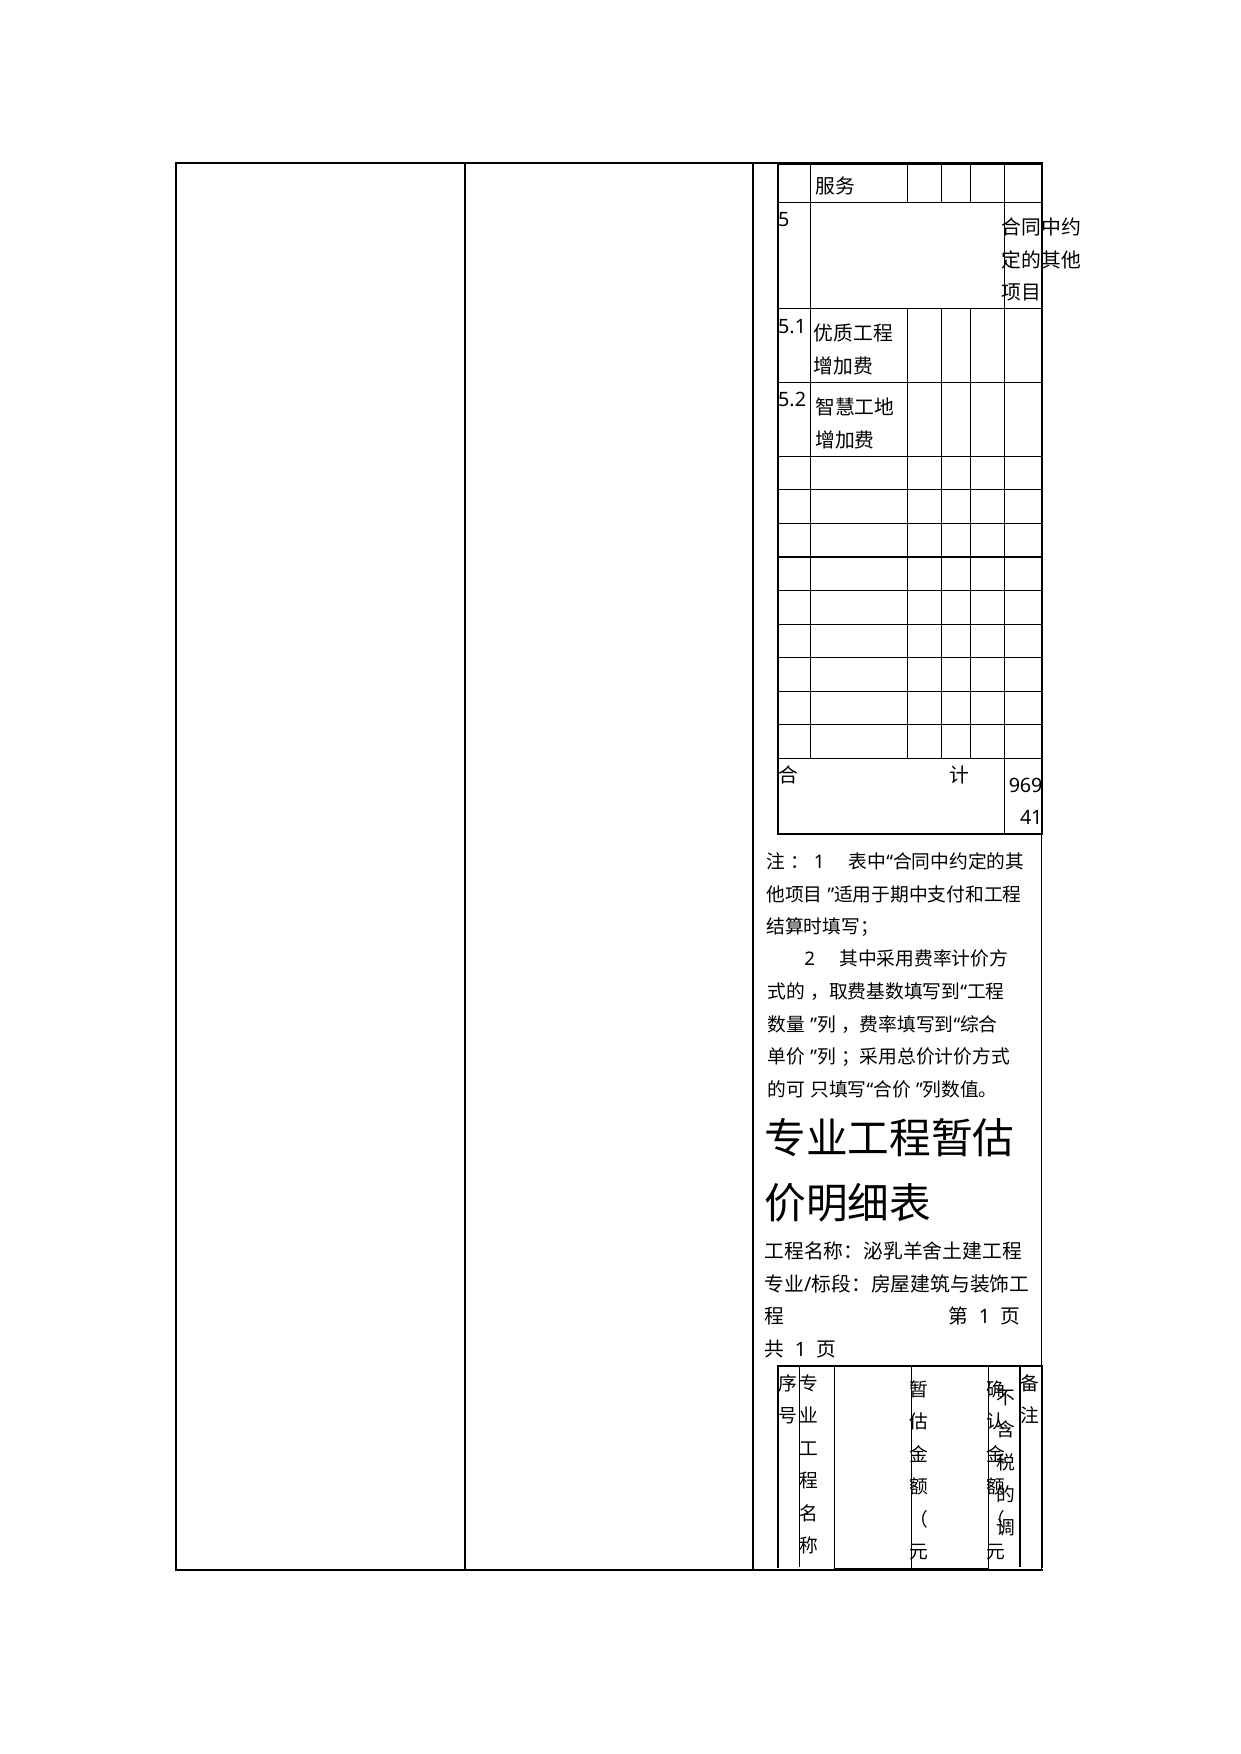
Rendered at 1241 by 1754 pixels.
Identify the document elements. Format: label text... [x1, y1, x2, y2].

table_cell 1 [177, 164, 464, 1569]
table_cell [466, 164, 752, 1569]
